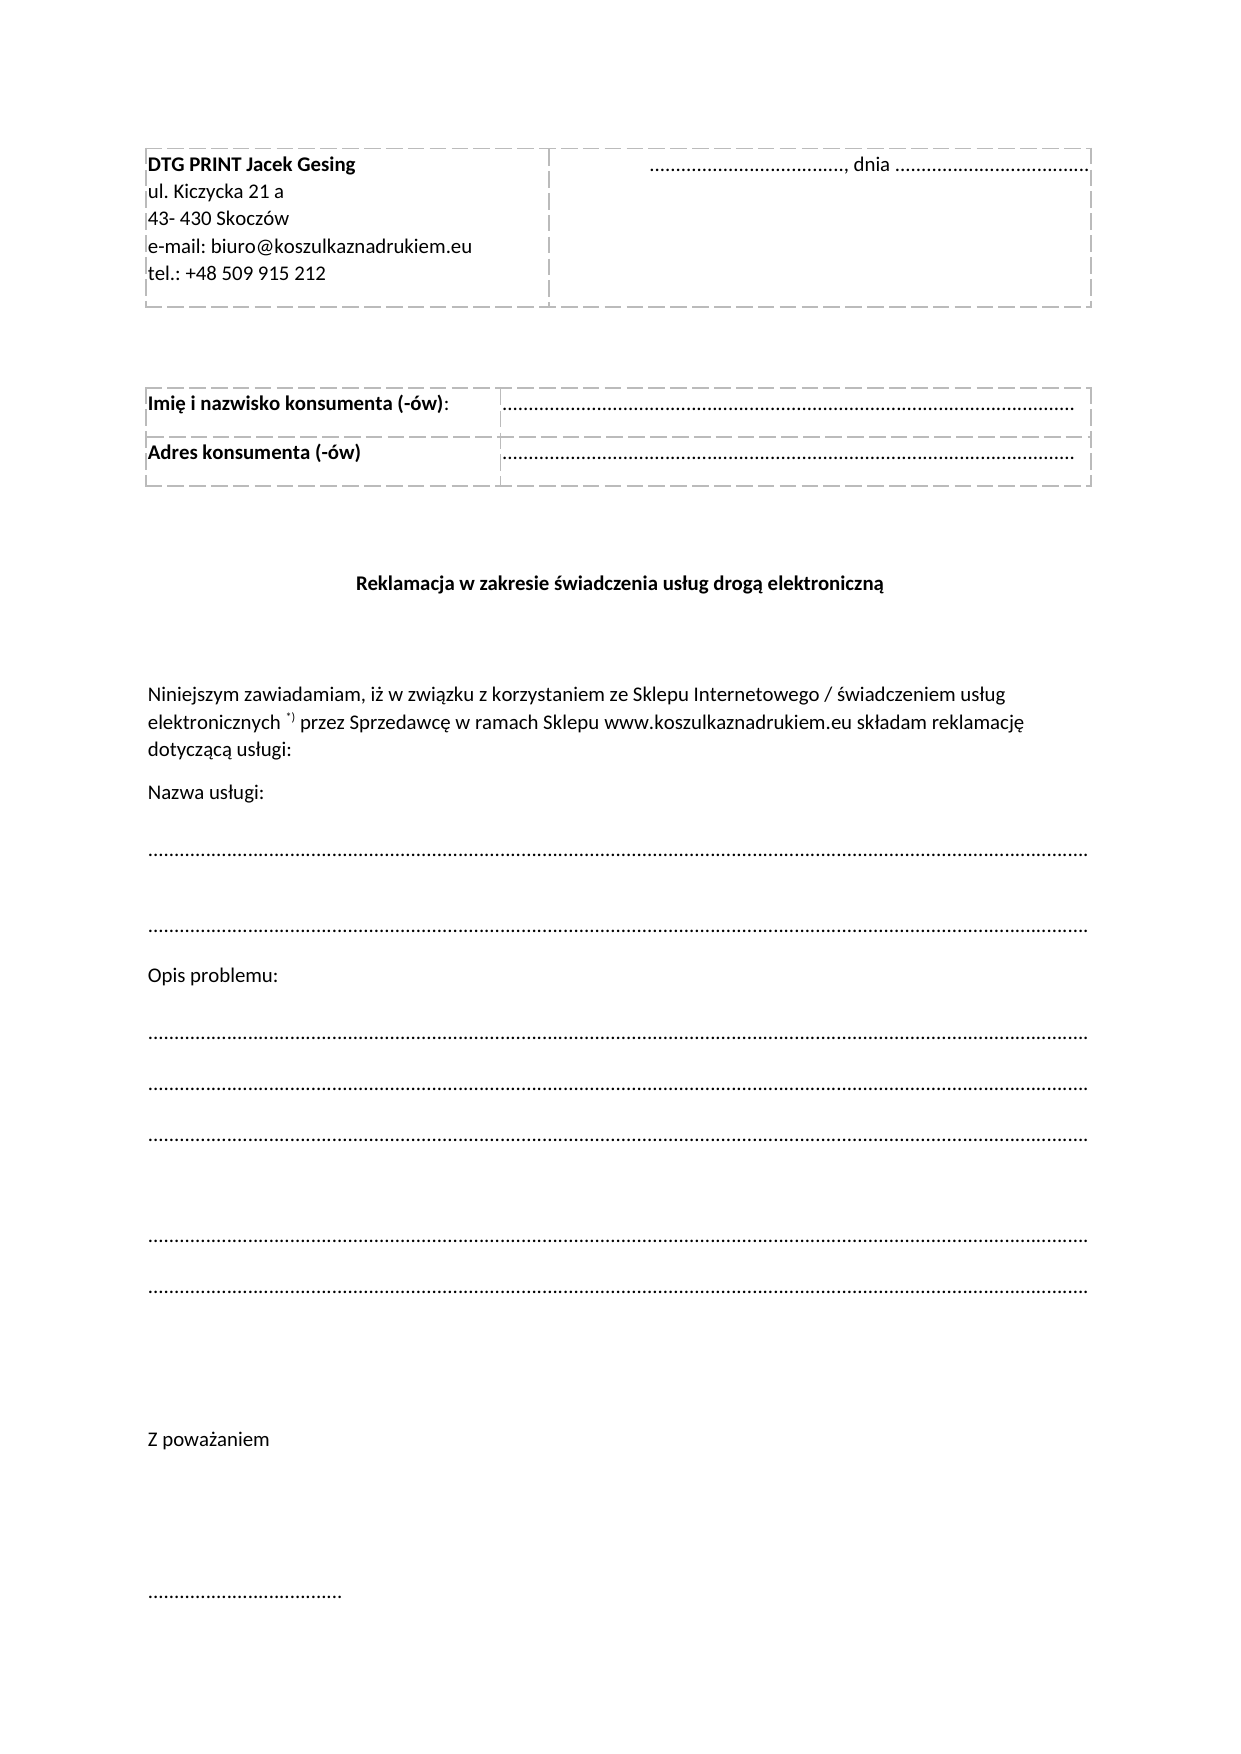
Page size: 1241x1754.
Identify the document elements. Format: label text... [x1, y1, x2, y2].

text ................................................................................................................................................................................... ................................................................................................................................................................................... [148, 836, 1093, 938]
table_cell Adres konsumenta (-ów) [146, 436, 500, 485]
subtitle Niniejszym zawiadamiam, iż w związku z korzystaniem ze Sklepu Internetowego / świadczeniem usług elektronicznych *) przez Sprzedawcę w ramach Sklepu www.koszulkaznadrukiem.eu składam reklamację dotyczącą usługi: [148, 627, 1093, 762]
subtitle Reklamacja w zakresie świadczenia usług drogą elektroniczną [148, 570, 1093, 596]
table_header ....................................., dnia ..................................... [549, 148, 1091, 306]
subtitle Opis problemu: [148, 963, 1093, 988]
table_cell ............................................................................................................. [500, 436, 1091, 485]
table_header DTG PRINT Jacek Gesing ul. Kiczycka 21 a 43- 430 Skoczów e-mail: biuro@koszulkaznadrukiem.eu tel.: +48 509 915 212 [146, 148, 549, 306]
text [148, 1019, 1093, 1604]
table_header ............................................................................................................. [500, 387, 1091, 436]
subtitle Nazwa usługi: [148, 779, 1093, 805]
table_header Imię i nazwisko konsumenta (-ów): [146, 387, 500, 436]
